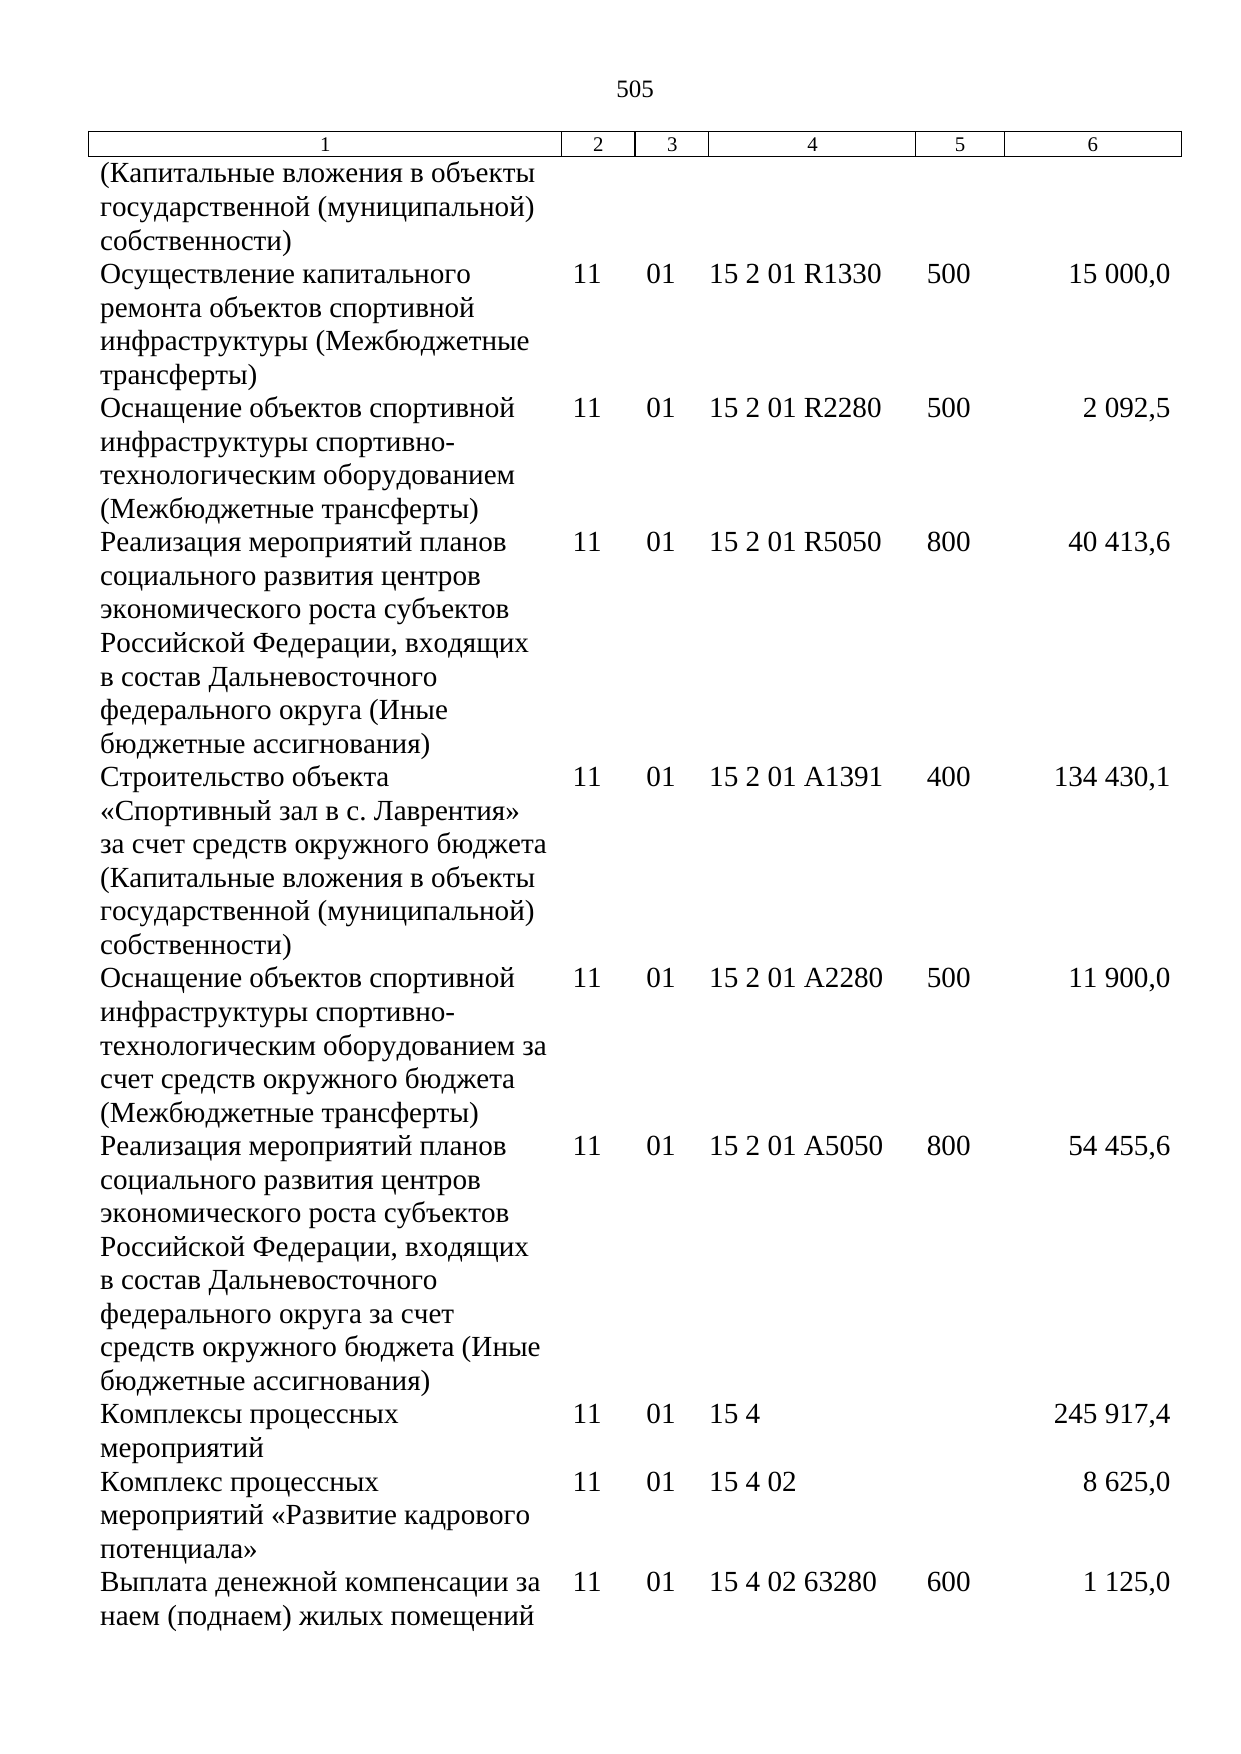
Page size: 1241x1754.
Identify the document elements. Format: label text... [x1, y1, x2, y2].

table_header 6 [1005, 132, 1181, 156]
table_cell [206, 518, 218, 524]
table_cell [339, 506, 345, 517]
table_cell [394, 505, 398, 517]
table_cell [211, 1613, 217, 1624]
table_header 1 [89, 132, 561, 156]
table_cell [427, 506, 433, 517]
table_header 4 [709, 132, 915, 156]
table_header 2 [562, 132, 634, 156]
table_header 3 [636, 132, 708, 156]
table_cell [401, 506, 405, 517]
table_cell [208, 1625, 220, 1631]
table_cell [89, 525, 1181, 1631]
table_header 5 [916, 132, 1004, 156]
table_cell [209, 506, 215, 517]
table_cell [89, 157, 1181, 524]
